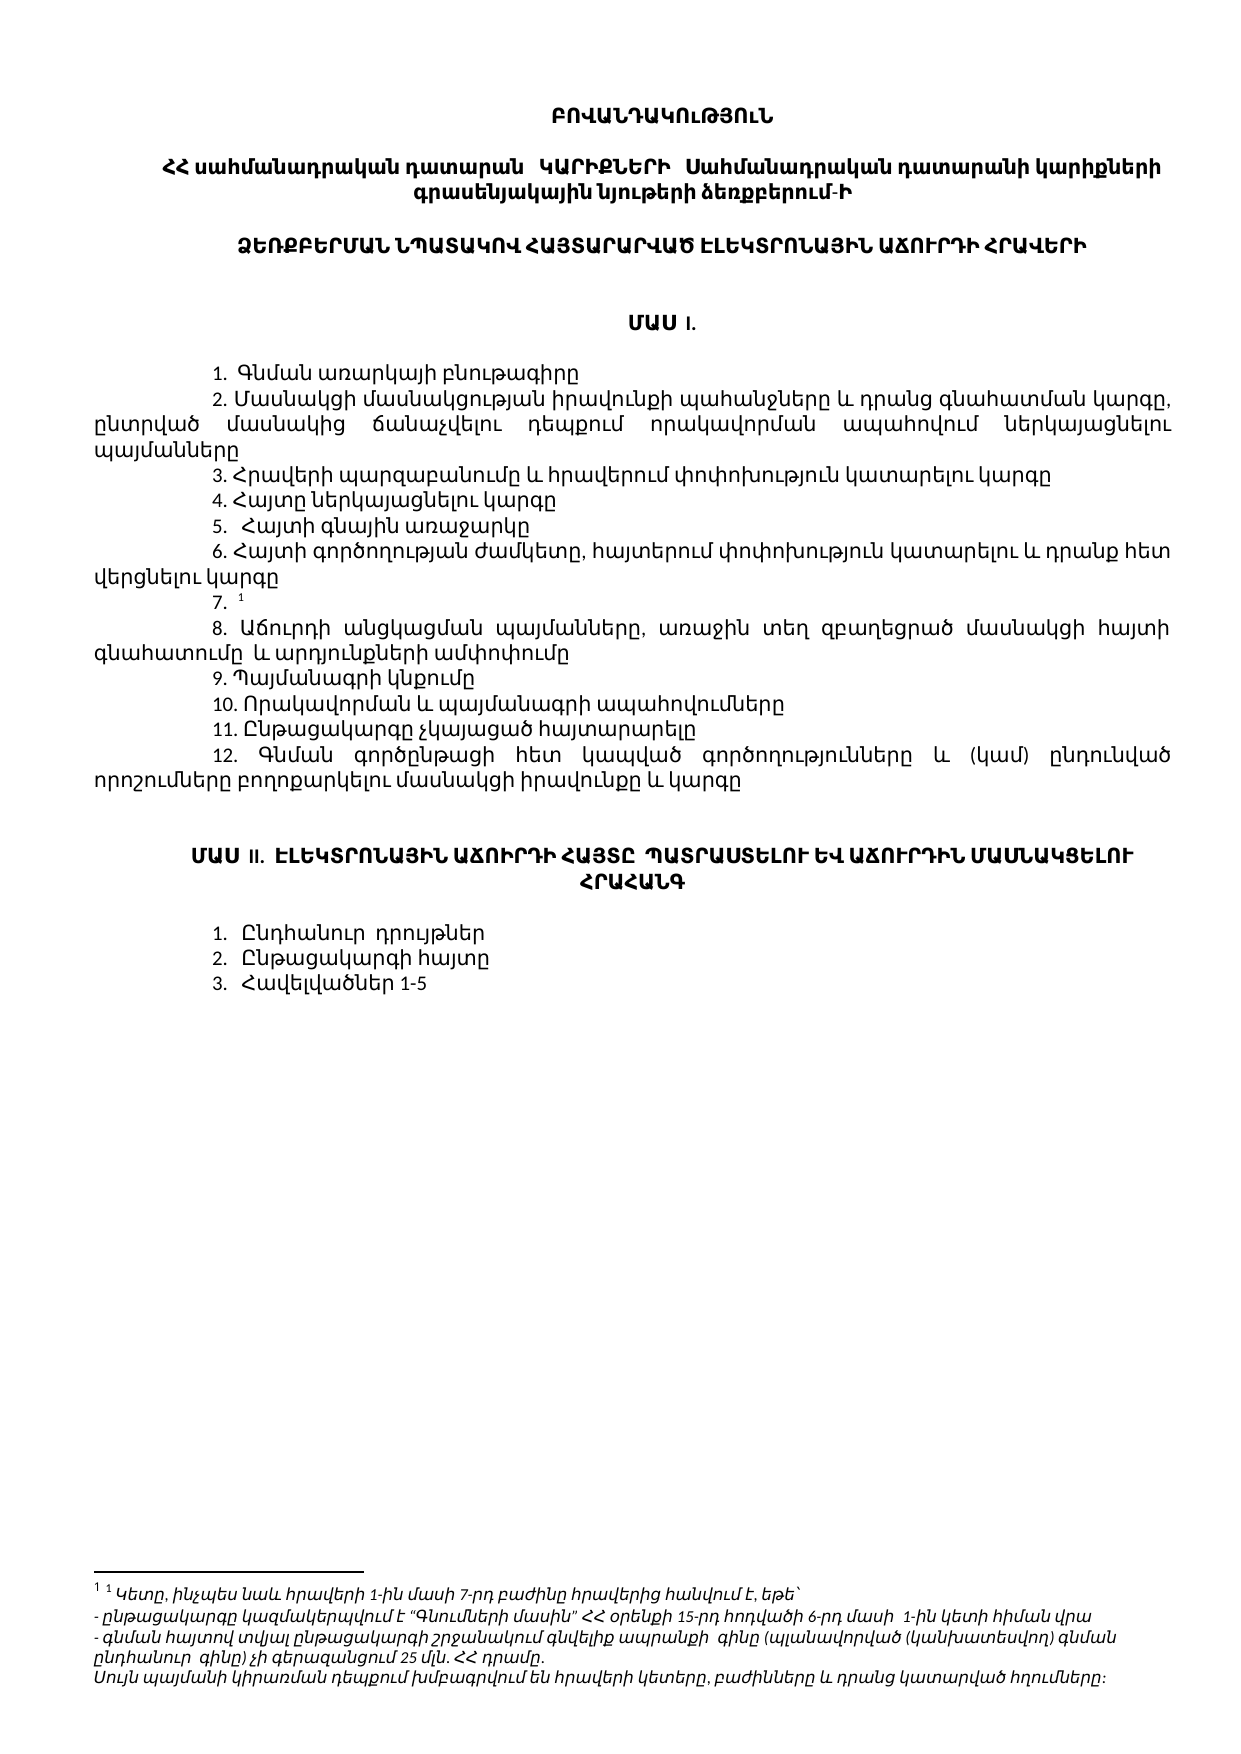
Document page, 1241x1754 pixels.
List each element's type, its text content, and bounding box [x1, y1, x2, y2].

text 1. Գնման առարկայի բնութագիրը [94, 361, 1171, 386]
text 2. Մասնակցի մասնակցության իրավունքի պահանջները և դրանց գնահատման կարգը, ընտրված մասնակից ճանաչվելու դեպքում որակավորման ապահովում ներկայացնելու պայմանները [94, 386, 1171, 462]
text 8. Աճուրդի անցկացման պայմանները, առաջին տեղ զբաղեցրած մասնակցի հայտի գնահատումը և արդյունքների ամփոփումը [94, 615, 1171, 666]
text 3. Հավելվածներ 1-5 [94, 971, 1171, 996]
text 11. Ընթացակարգը չկայացած հայտարարելը [94, 716, 1171, 742]
text ԲՈՎԱՆԴԱԿՈւԹՅՈւՆ [94, 103, 1171, 128]
text 4. Հայտը ներկայացնելու կարգը [94, 488, 1171, 513]
text 2. Ընթացակարգի հայտը [94, 945, 1171, 971]
text 10. Որակավորման և պայմանագրի ապահովումները [94, 691, 1171, 716]
text 12. Գնման գործընթացի հետ կապված գործողությունները և (կամ) ընդունված որոշումները բողոքարկելու մասնակցի իրավունքը և կարգը [94, 742, 1171, 793]
text ՀՀ սահմանադրական դատարան ԿԱՐԻՔՆԵՐԻ Սահմանադրական դատարանի կարիքների գրասենյակային նյութերի ձեռքբերում-Ի [94, 154, 1171, 205]
text 9. Պայմանագրի կնքումը [94, 666, 1171, 691]
text 1. Ընդհանուր դրույթներ [94, 920, 1171, 945]
text 5. Հայտի գնային առաջարկը [94, 513, 1171, 538]
text ՄԱՍ II. ԷԼԵԿՏՐՈՆԱՅԻՆ ԱՃՈԻՐԴԻ ՀԱՅՏԸ ՊԱՏՐԱՍՏԵԼՈՒ ԵՎ ԱՃՈՒՐԴԻՆ ՄԱՍՆԱԿՑԵԼՈՒ ՀՐԱՀԱՆԳ [94, 843, 1171, 894]
text 3. Հրավերի պարզաբանումը և հրավերում փոփոխություն կատարելու կարգը [94, 462, 1171, 488]
text ՁԵՌՔԲԵՐՄԱՆ ՆՊԱՏԱԿՈՎ ՀԱՅՏԱՐԱՐՎԱԾ ԷԼԵԿՏՐՈՆԱՅԻՆ ԱՃՈՒՐԴԻ ՀՐԱՎԵՐԻ [94, 233, 1171, 259]
text 6. Հայտի գործողության ժամկետը, հայտերում փոփոխություն կատարելու և դրանք հետ վերցնելու կարգը [94, 538, 1171, 589]
text 7. 1 [94, 589, 1171, 615]
text ՄԱՍ I. [94, 310, 1171, 335]
